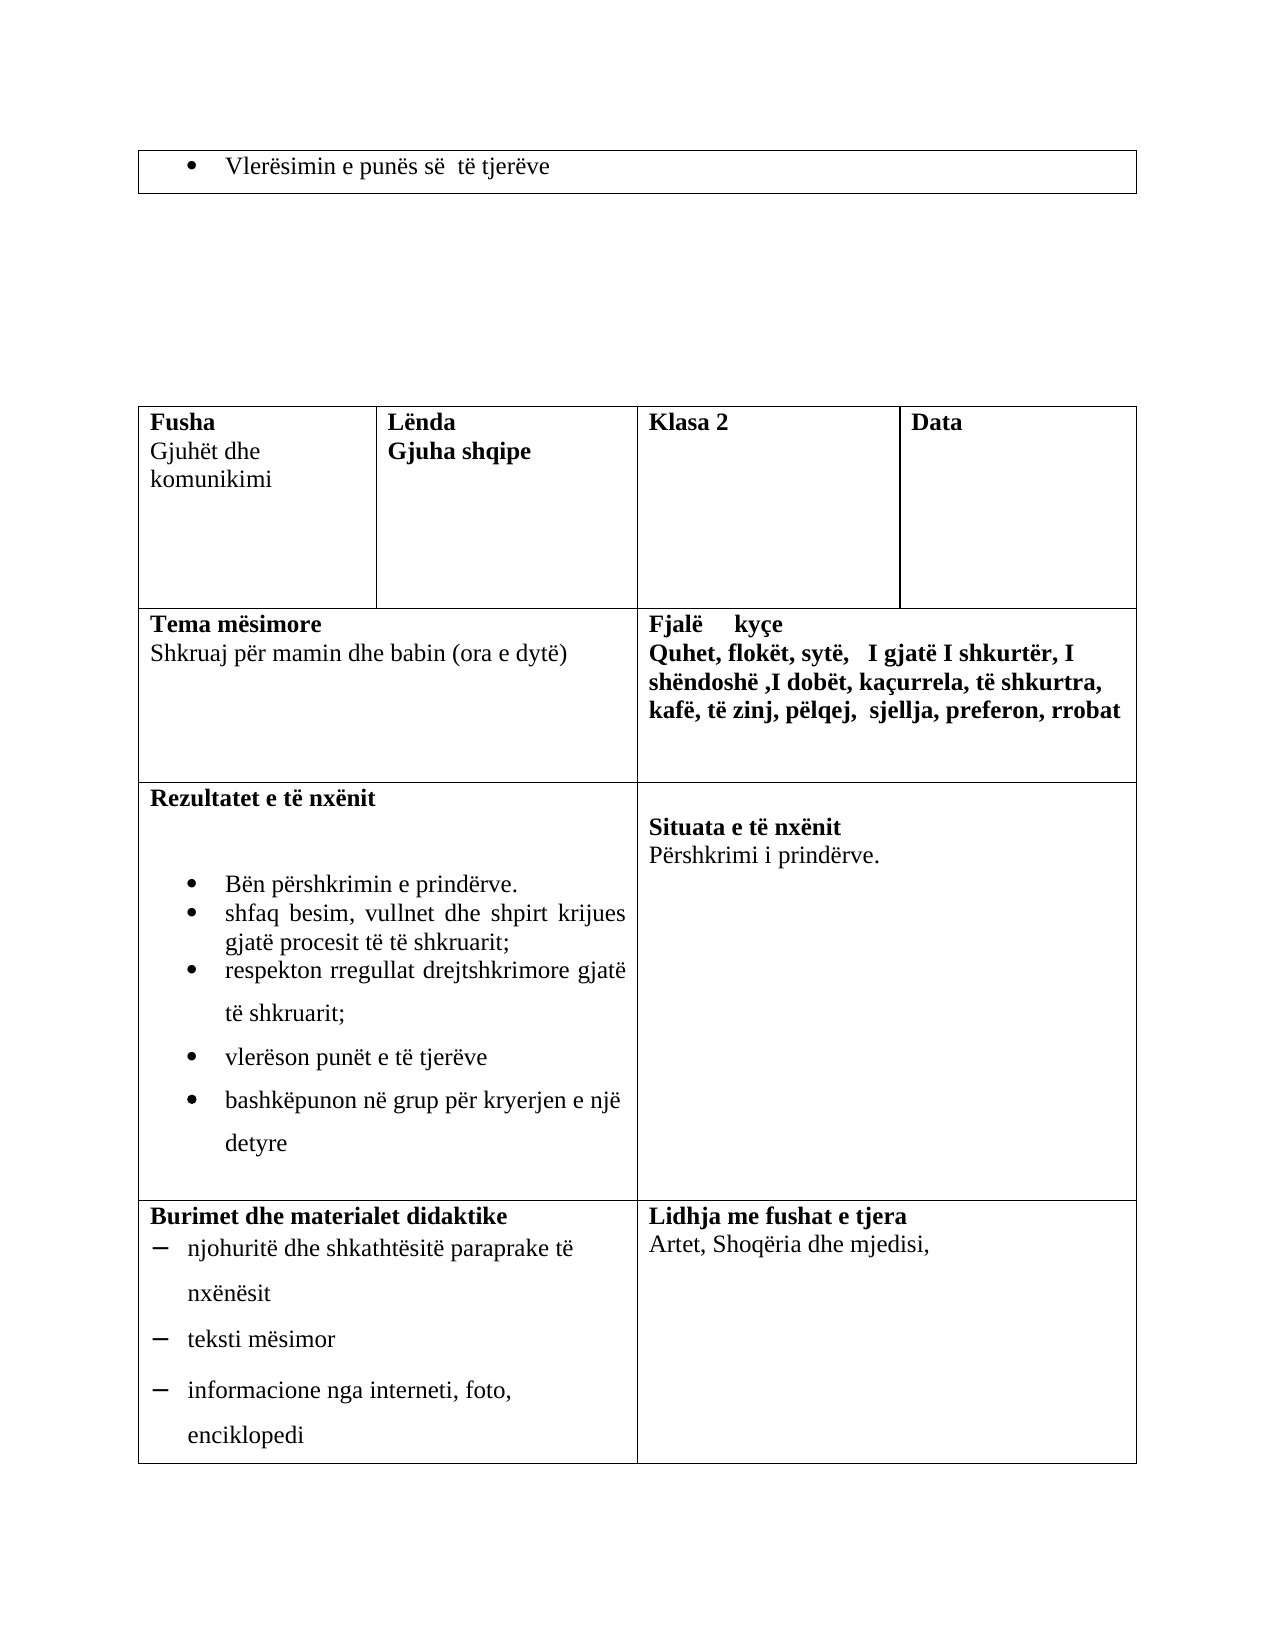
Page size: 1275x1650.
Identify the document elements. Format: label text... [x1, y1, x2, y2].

table_header Fusha Gjuhët dhe komunikimi [139, 407, 376, 608]
table_header Lënda Gjuha shqipe [377, 407, 637, 608]
table_header Data [901, 407, 1136, 608]
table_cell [139, 151, 1136, 193]
table_cell Fjalë kyçe Quhet, flokët, sytë, I gjatë I shkurtër, I shëndoshë ,I dobët, kaçurrela, të shkurtra, kafë, të zinj, pëlqej, sjellja, preferon, rrobat [638, 609, 1136, 782]
table_cell Rezultatet e të nxënit Bën përshkrimin e prindërve. shfaq besim, vullnet dhe shpirt krijues gjatë procesit të të shkruarit; respekton rregullat drejtshkrimore gjatë të shkruarit; vlerëson punët e të tjerëve bashkëpunon në grup për kryerjen e një detyre [139, 783, 637, 1200]
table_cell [139, 1201, 637, 1462]
table_header Klasa 2 [638, 407, 899, 608]
table_cell Tema mësimore Shkruaj për mamin dhe babin (ora e dytë) [139, 609, 637, 782]
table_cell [638, 1201, 1136, 1462]
table_cell Situata e të nxënit Përshkrimi i prindërve. [638, 783, 1136, 1200]
